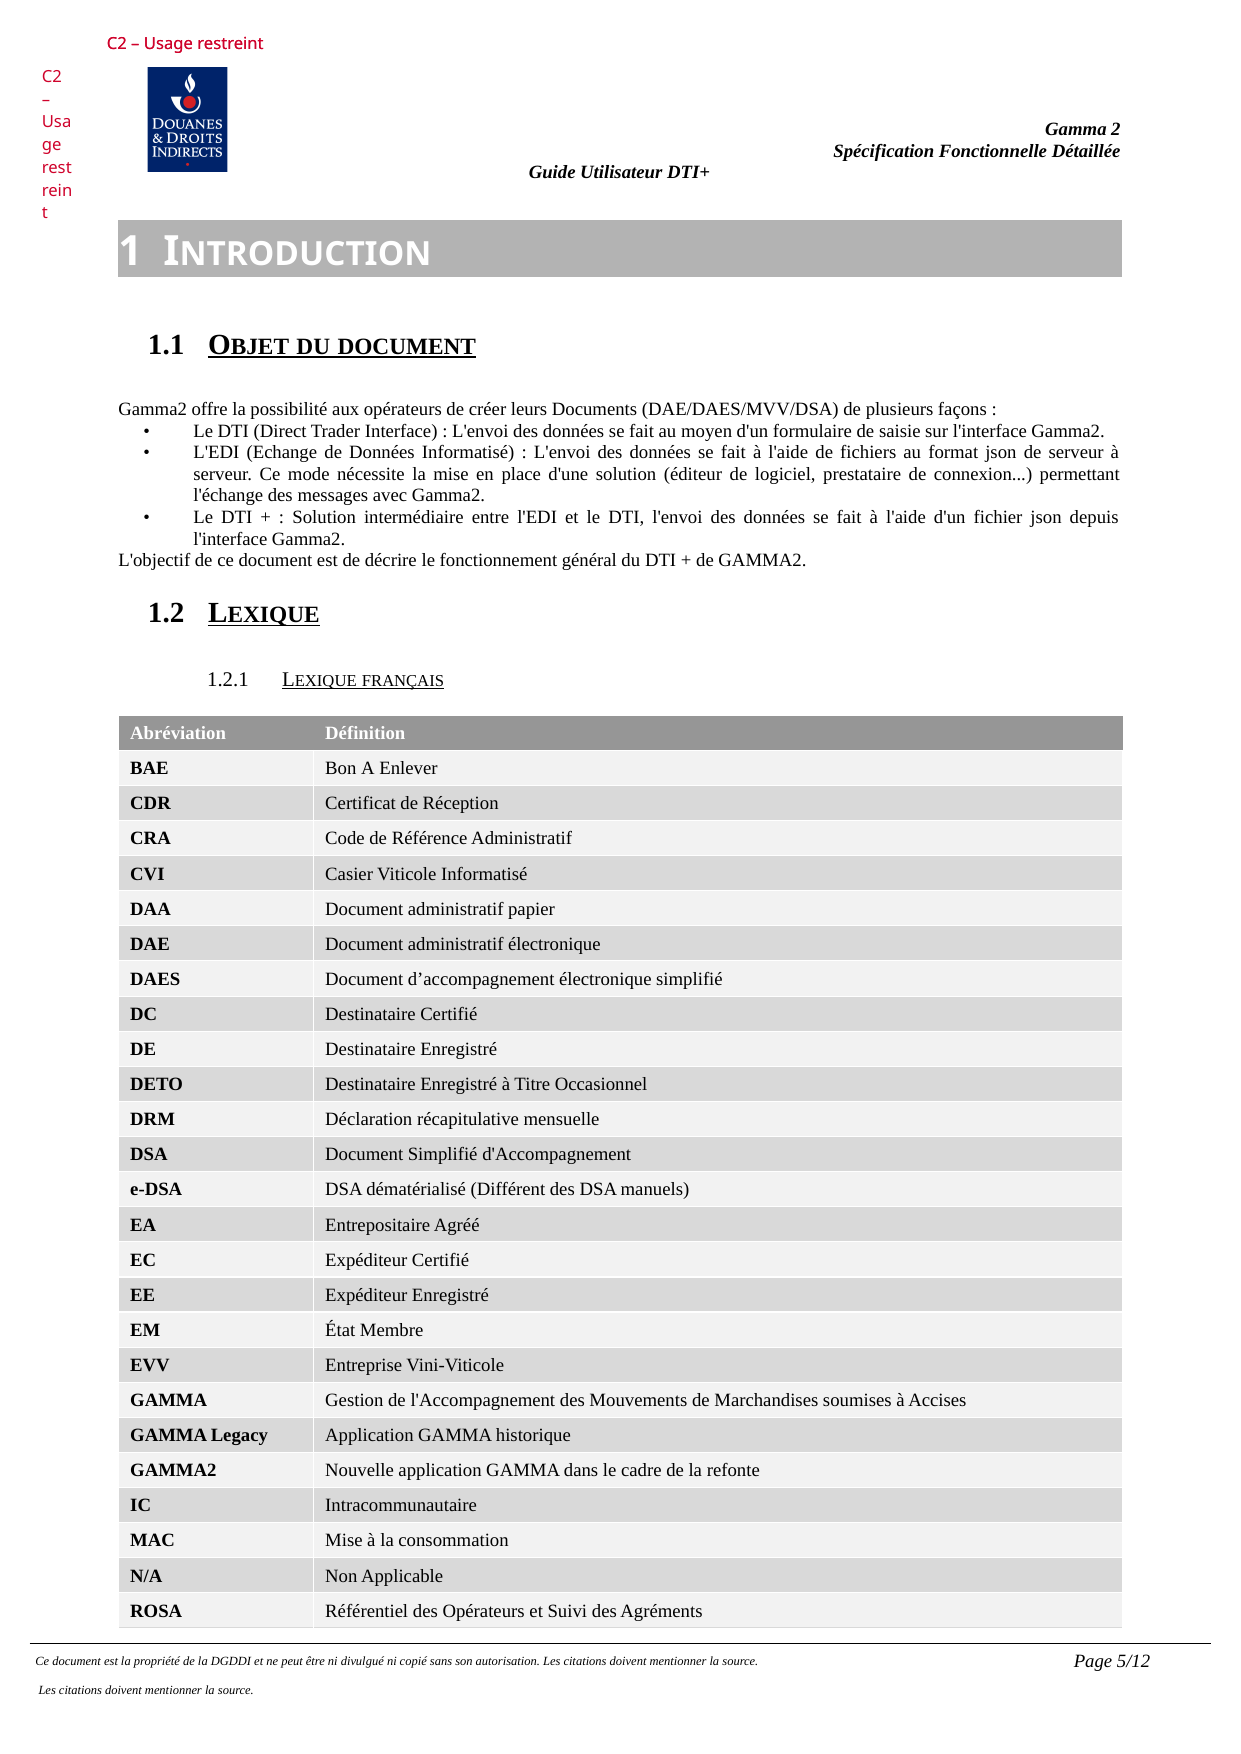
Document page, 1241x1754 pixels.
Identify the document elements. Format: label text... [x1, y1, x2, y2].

table_cell Application GAMMA historique [314, 1418, 1122, 1452]
table_cell Mise à la consommation [314, 1523, 1122, 1557]
table_cell DRM [119, 1102, 313, 1136]
table_cell Non Applicable [314, 1558, 1122, 1592]
table_cell GAMMA [119, 1383, 313, 1417]
table_cell Expéditeur Enregistré [314, 1278, 1122, 1311]
list Le DTI + : Solution intermédiaire entre l'EDI et le DTI, l'envoi des données se fait à l'aide d'un fichier json depuis l'interface Gamma2. [143, 506, 1122, 549]
table_cell DSA dématérialisé (Différent des DSA manuels) [314, 1172, 1122, 1206]
table_cell DAE [119, 926, 313, 960]
table_cell Document Simplifié d'Accompagnement [314, 1137, 1122, 1171]
table_cell État Membre [314, 1313, 1122, 1347]
subtitle Lexique français [207, 667, 1122, 691]
table_cell DETO [119, 1067, 313, 1101]
table_cell Destinataire Enregistré [314, 1032, 1122, 1066]
table_cell DAES [119, 961, 313, 996]
table_cell EA [119, 1207, 313, 1241]
table_cell Entreprise Vini-Viticole [314, 1348, 1122, 1382]
table_cell EC [119, 1242, 313, 1276]
text Gamma2 offre la possibilité aux opérateurs de créer leurs Documents (DAE/DAES/MVV/DSA) de plusieurs façons : [118, 398, 1122, 420]
table_cell Document administratif papier [314, 891, 1122, 925]
table_cell CVI [119, 856, 313, 890]
table_cell EE [119, 1278, 313, 1311]
table_cell EM [119, 1313, 313, 1347]
table_cell e-DSA [119, 1172, 313, 1206]
table_cell MAC [119, 1523, 313, 1557]
table_cell Référentiel des Opérateurs et Suivi des Agréments [314, 1593, 1122, 1627]
list Le DTI (Direct Trader Interface) : L'envoi des données se fait au moyen d'un formulaire de saisie sur l'interface Gamma2. [143, 420, 1122, 441]
table_cell Nouvelle application GAMMA dans le cadre de la refonte [314, 1453, 1122, 1487]
table_cell Code de Référence Administratif [314, 821, 1122, 855]
table_cell GAMMA Legacy [119, 1418, 313, 1452]
text L'objectif de ce document est de décrire le fonctionnement général du DTI + de GAMMA2. [118, 549, 1122, 571]
table_cell Destinataire Certifié [314, 997, 1122, 1031]
table_cell Casier Viticole Informatisé [314, 856, 1122, 890]
subtitle Lexique [148, 596, 1122, 629]
table_cell EVV [119, 1348, 313, 1382]
table_cell N/A [119, 1558, 313, 1592]
table_cell BAE [119, 751, 313, 785]
subtitle Introduction [118, 220, 1122, 277]
table_cell Bon A Enlever [314, 751, 1122, 785]
table_cell GAMMA2 [119, 1453, 313, 1487]
table_cell ROSA [119, 1593, 313, 1627]
subtitle Objet du document [148, 327, 1122, 361]
table_header Définition [314, 716, 1123, 750]
table_cell Document administratif électronique [314, 926, 1122, 960]
list L'EDI (Echange de Données Informatisé) : L'envoi des données se fait à l'aide de fichiers au format json de serveur à serveur. Ce mode nécessite la mise en place d'une solution (éditeur de logiciel, prestataire de connexion...) permettant l'échange des messages avec Gamma2. [143, 441, 1122, 506]
table_cell IC [119, 1488, 313, 1522]
table_cell Entrepositaire Agréé [314, 1207, 1122, 1241]
table_cell Intracommunautaire [314, 1488, 1122, 1522]
picture [147, 67, 228, 172]
table_cell DSA [119, 1137, 313, 1171]
table_header Abréviation [119, 716, 314, 750]
table_cell Certificat de Réception [314, 786, 1122, 820]
table_cell DAA [119, 891, 313, 925]
table_cell DC [119, 997, 313, 1031]
table_cell DE [119, 1032, 313, 1066]
table_cell CDR [119, 786, 313, 820]
table_cell Destinataire Enregistré à Titre Occasionnel [314, 1067, 1122, 1101]
table_cell Gestion de l'Accompagnement des Mouvements de Marchandises soumises à Accises [314, 1383, 1122, 1417]
table_cell Expéditeur Certifié [314, 1242, 1122, 1276]
table_cell Déclaration récapitulative mensuelle [314, 1102, 1122, 1136]
table_cell CRA [119, 821, 313, 855]
table_cell Document d’accompagnement électronique simplifié [314, 961, 1122, 996]
